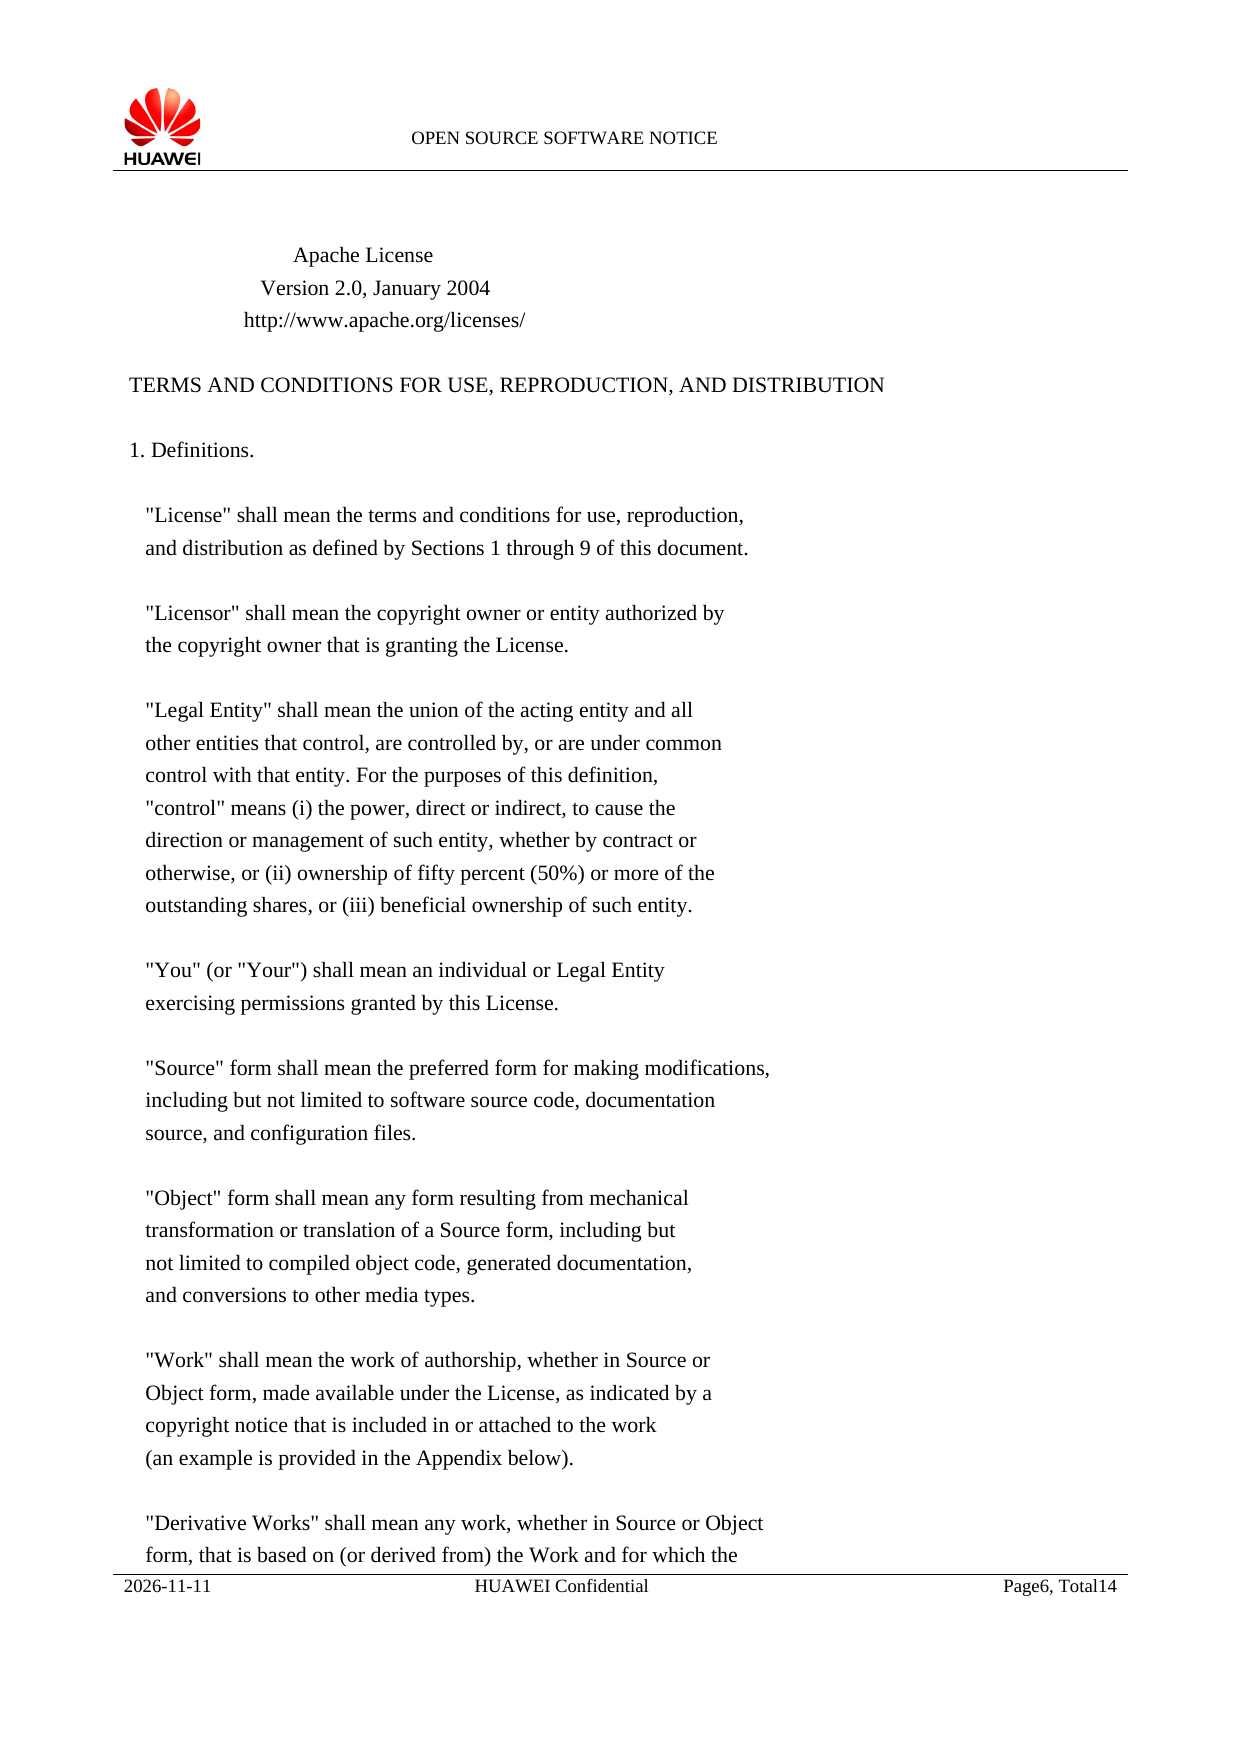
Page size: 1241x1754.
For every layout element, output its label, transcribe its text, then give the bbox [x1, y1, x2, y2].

picture [124, 88, 201, 165]
